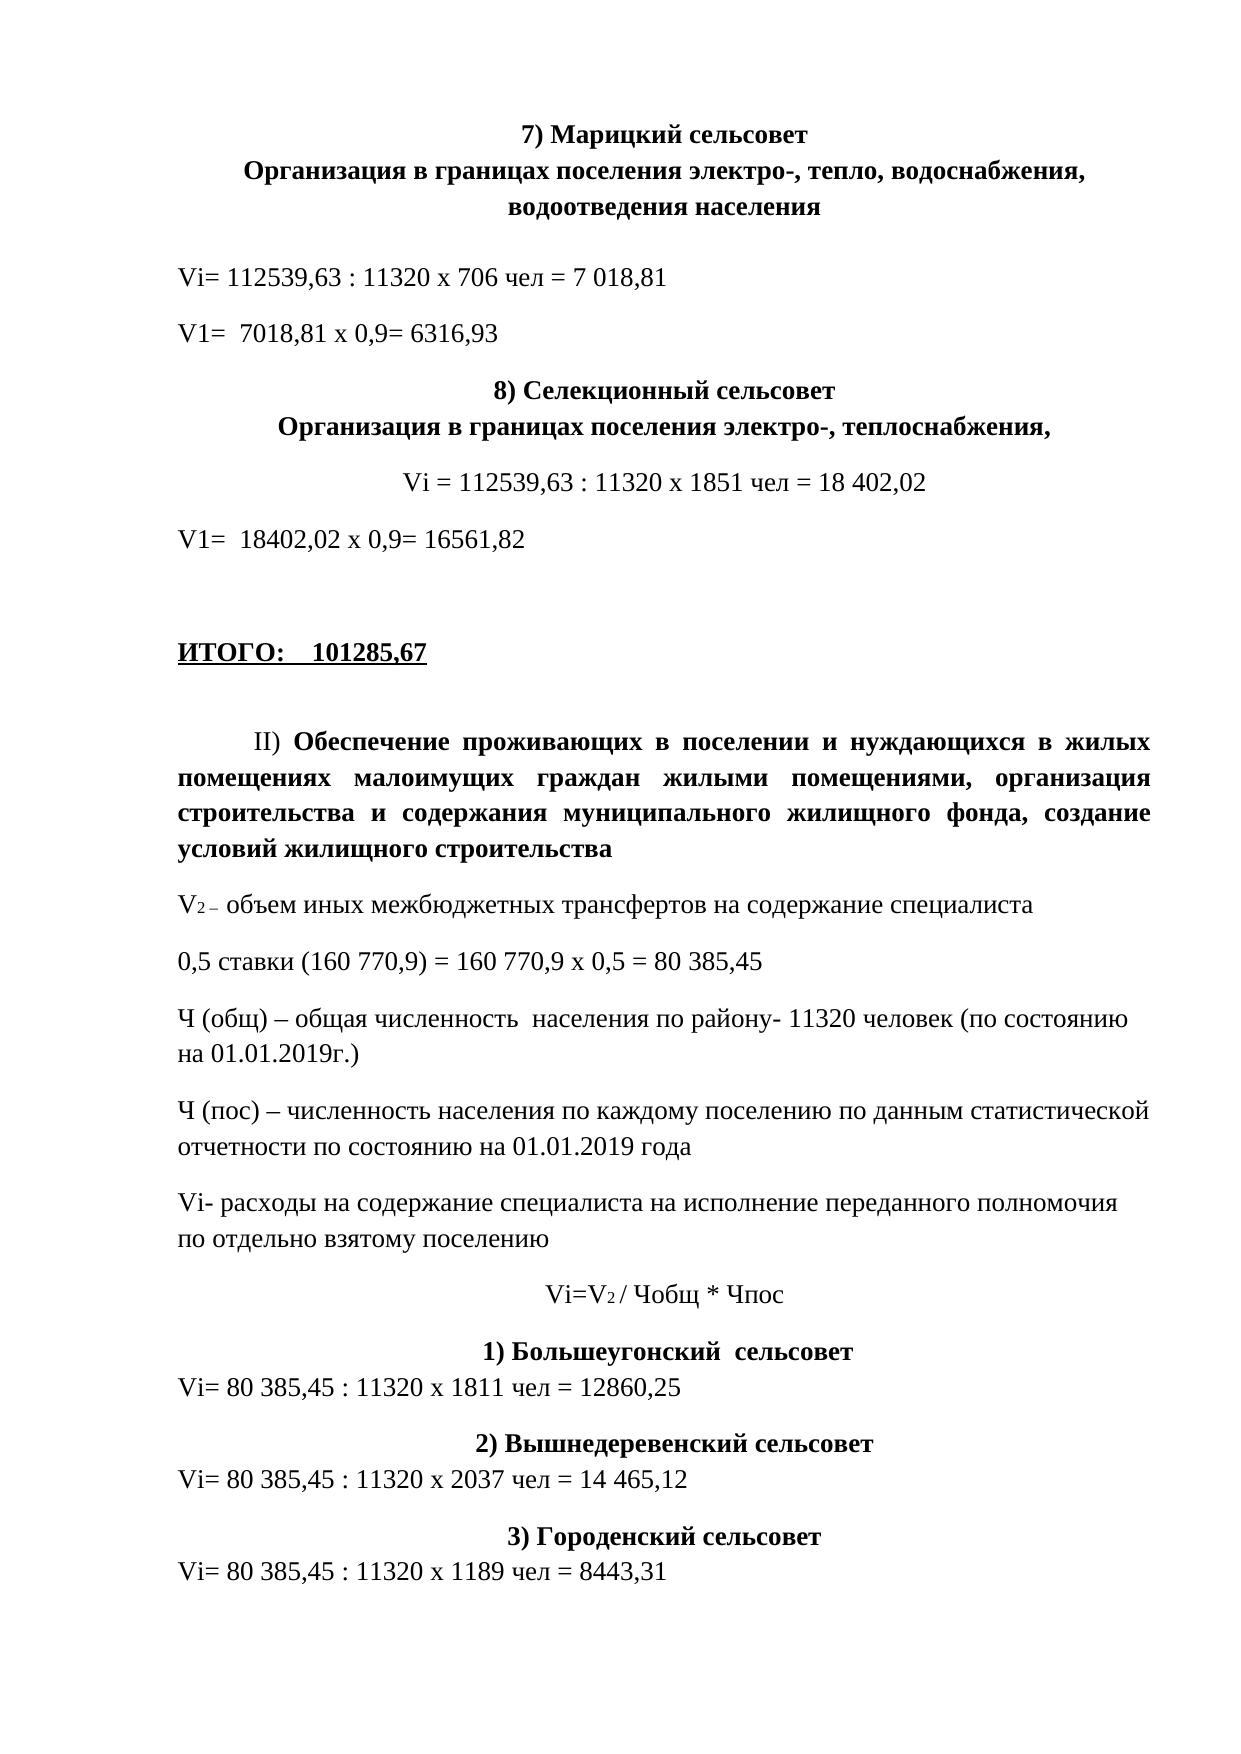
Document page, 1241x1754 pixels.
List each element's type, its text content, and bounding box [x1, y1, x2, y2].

text II) Обеспечение проживающих в поселении и нуждающихся в жилых помещениях малоимущих граждан жилыми помещениями, организация строительства и содержания муниципального жилищного фонда, создание условий жилищного строительства [177, 725, 1152, 863]
text Vi= 112539,63 : 11320 х 706 чел = 7 018,81 [177, 261, 1152, 292]
text 8) Селекционный сельсовет [177, 374, 1152, 405]
text Vi=V2 / Чобщ * Чпос [177, 1279, 1152, 1310]
text Ч (общ) – общая численность населения по району- 11320 человек (по состоянию на 01.01.2019г.) [177, 1002, 1152, 1069]
text 1) Большеугонский сельсовет [177, 1335, 1152, 1366]
text Vi= 80 385,45 : 11320 х 1811 чел = 12860,25 [177, 1371, 1152, 1402]
text V2 – объем иных межбюджетных трансфертов на содержание специалиста [177, 889, 1152, 920]
text 2) Вышнедеревенский сельсовет [177, 1427, 1152, 1459]
text Организация в границах поселения электро-, теплоснабжения, [177, 410, 1152, 441]
text V1= 18402,02 х 0,9= 16561,82 [177, 523, 1152, 554]
text V1= 7018,81 х 0,9= 6316,93 [177, 318, 1152, 349]
text ИТОГО: 101285,67 [177, 636, 1152, 667]
text Vi= 80 385,45 : 11320 х 2037 чел = 14 465,12 [177, 1463, 1152, 1494]
text 7) Марицкий сельсовет [177, 118, 1152, 149]
text 3) Городенский сельсовет [177, 1520, 1152, 1551]
text Vi- расходы на содержание специалиста на исполнение переданного полномочия по отдельно взятому поселению [177, 1186, 1152, 1253]
text Организация в границах поселения электро-, тепло, водоснабжения, водоотведения населения [177, 154, 1152, 221]
text 0,5 ставки (160 770,9) = 160 770,9 х 0,5 = 80 385,45 [177, 945, 1152, 976]
text Vi = 112539,63 : 11320 х 1851 чел = 18 402,02 [177, 466, 1152, 498]
text Ч (пос) – численность населения по каждому поселению по данным статистической отчетности по состоянию на 01.01.2019 года [177, 1094, 1152, 1161]
text Vi= 80 385,45 : 11320 х 1189 чел = 8443,31 [177, 1556, 1152, 1587]
